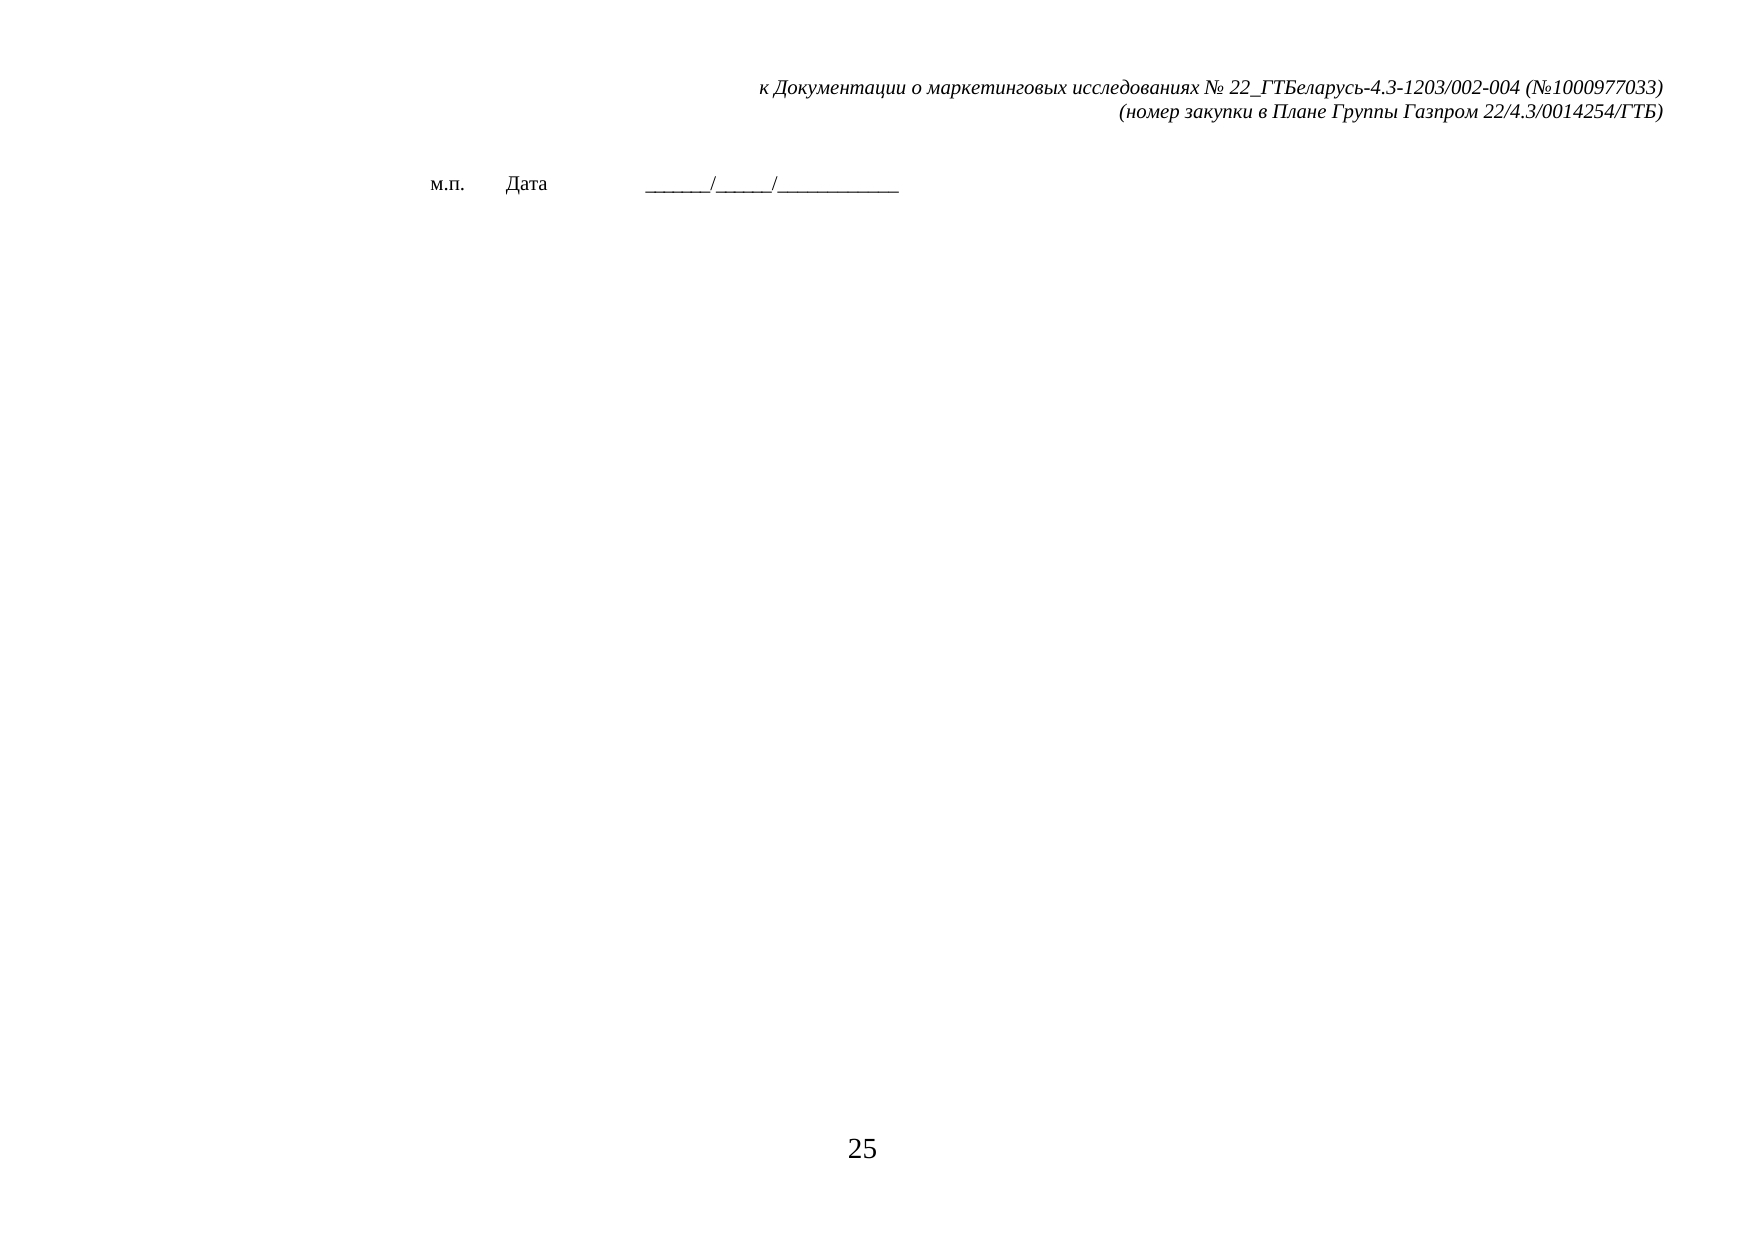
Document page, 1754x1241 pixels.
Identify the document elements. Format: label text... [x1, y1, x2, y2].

text м.п. Дата / / [326, 171, 1665, 195]
